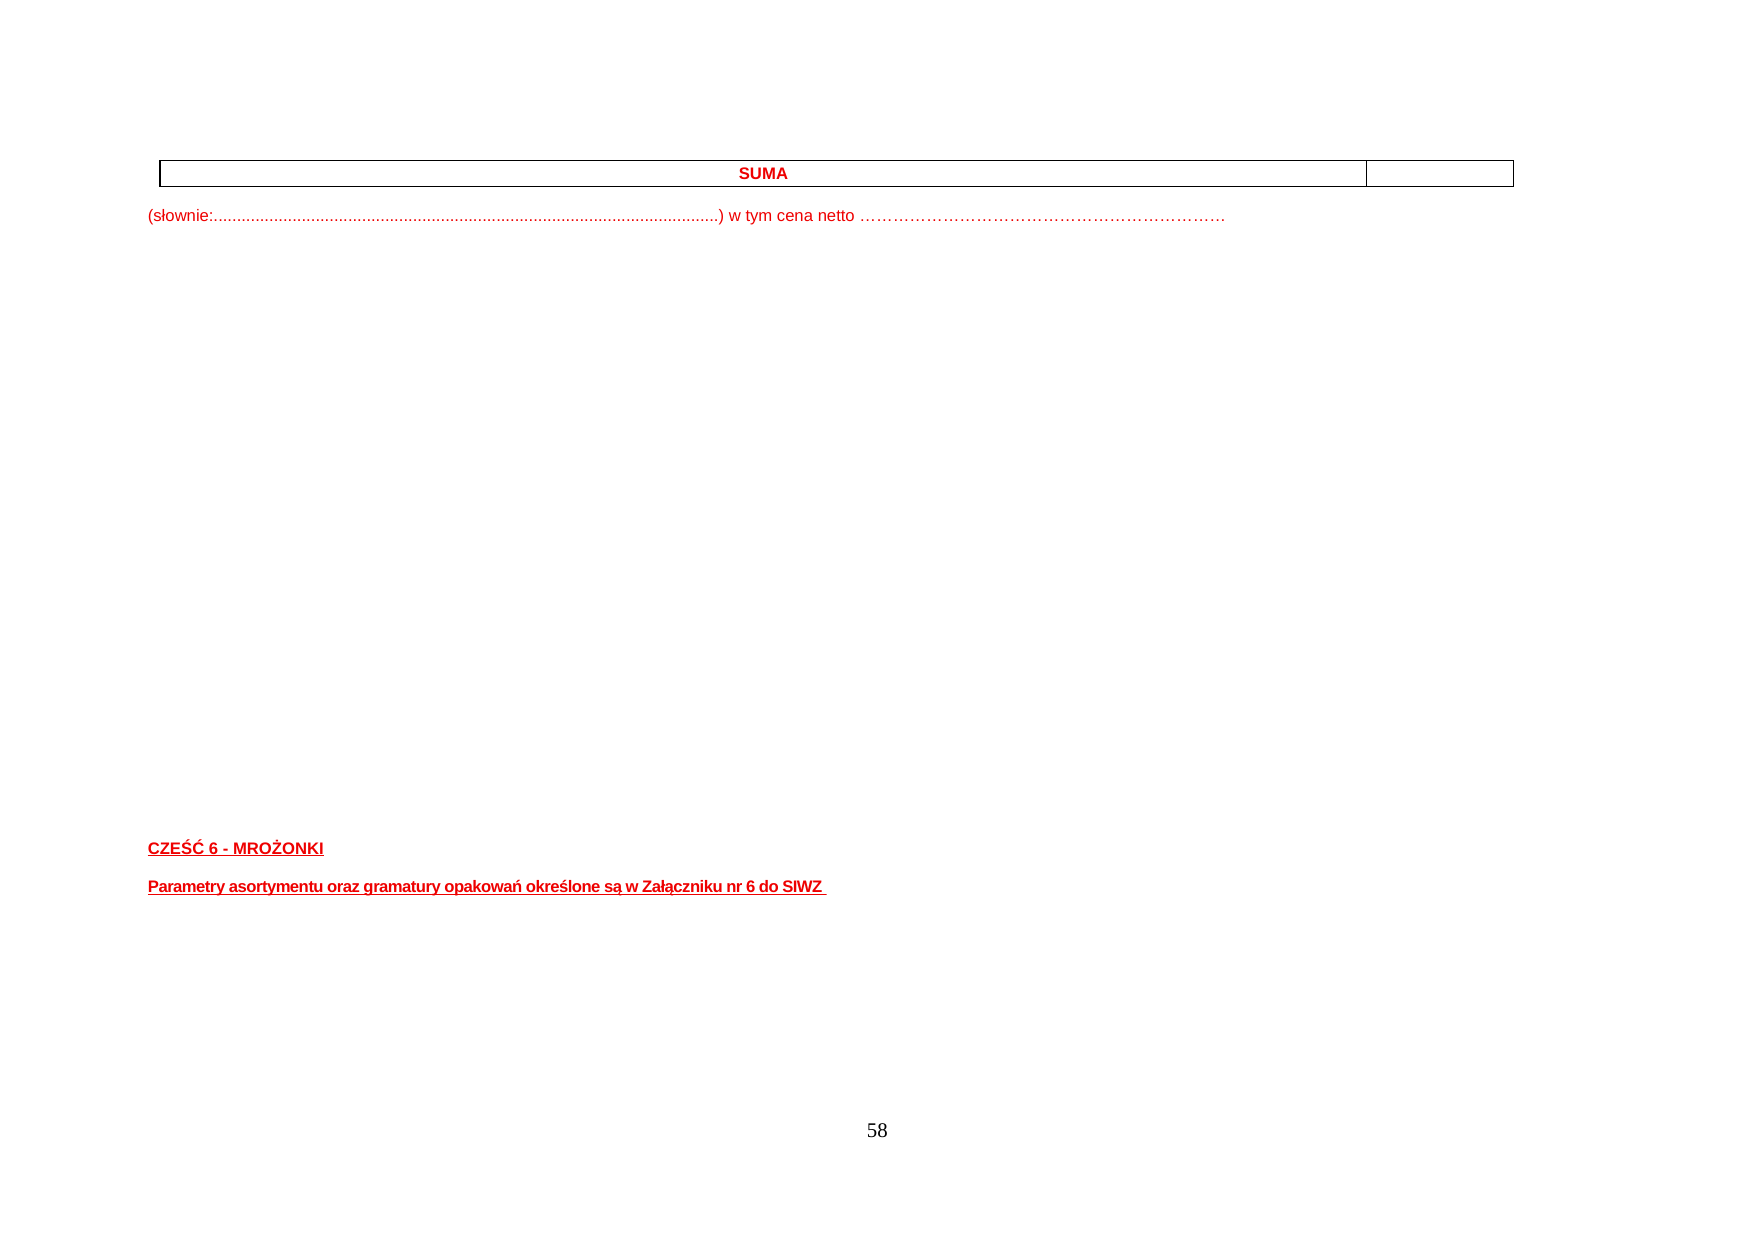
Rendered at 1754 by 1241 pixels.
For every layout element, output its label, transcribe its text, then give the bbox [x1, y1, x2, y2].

text Parametry asortymentu oraz gramatury opakowań określone są w Załączniku nr 6 do SIWZ [148, 877, 1606, 896]
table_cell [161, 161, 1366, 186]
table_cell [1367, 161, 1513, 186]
text CZEŚĆ 6 - MROŻONKI [148, 839, 1606, 858]
text (słownie:.............................................................................................................) w tym cena netto ………………………………………………………… [148, 206, 1606, 225]
